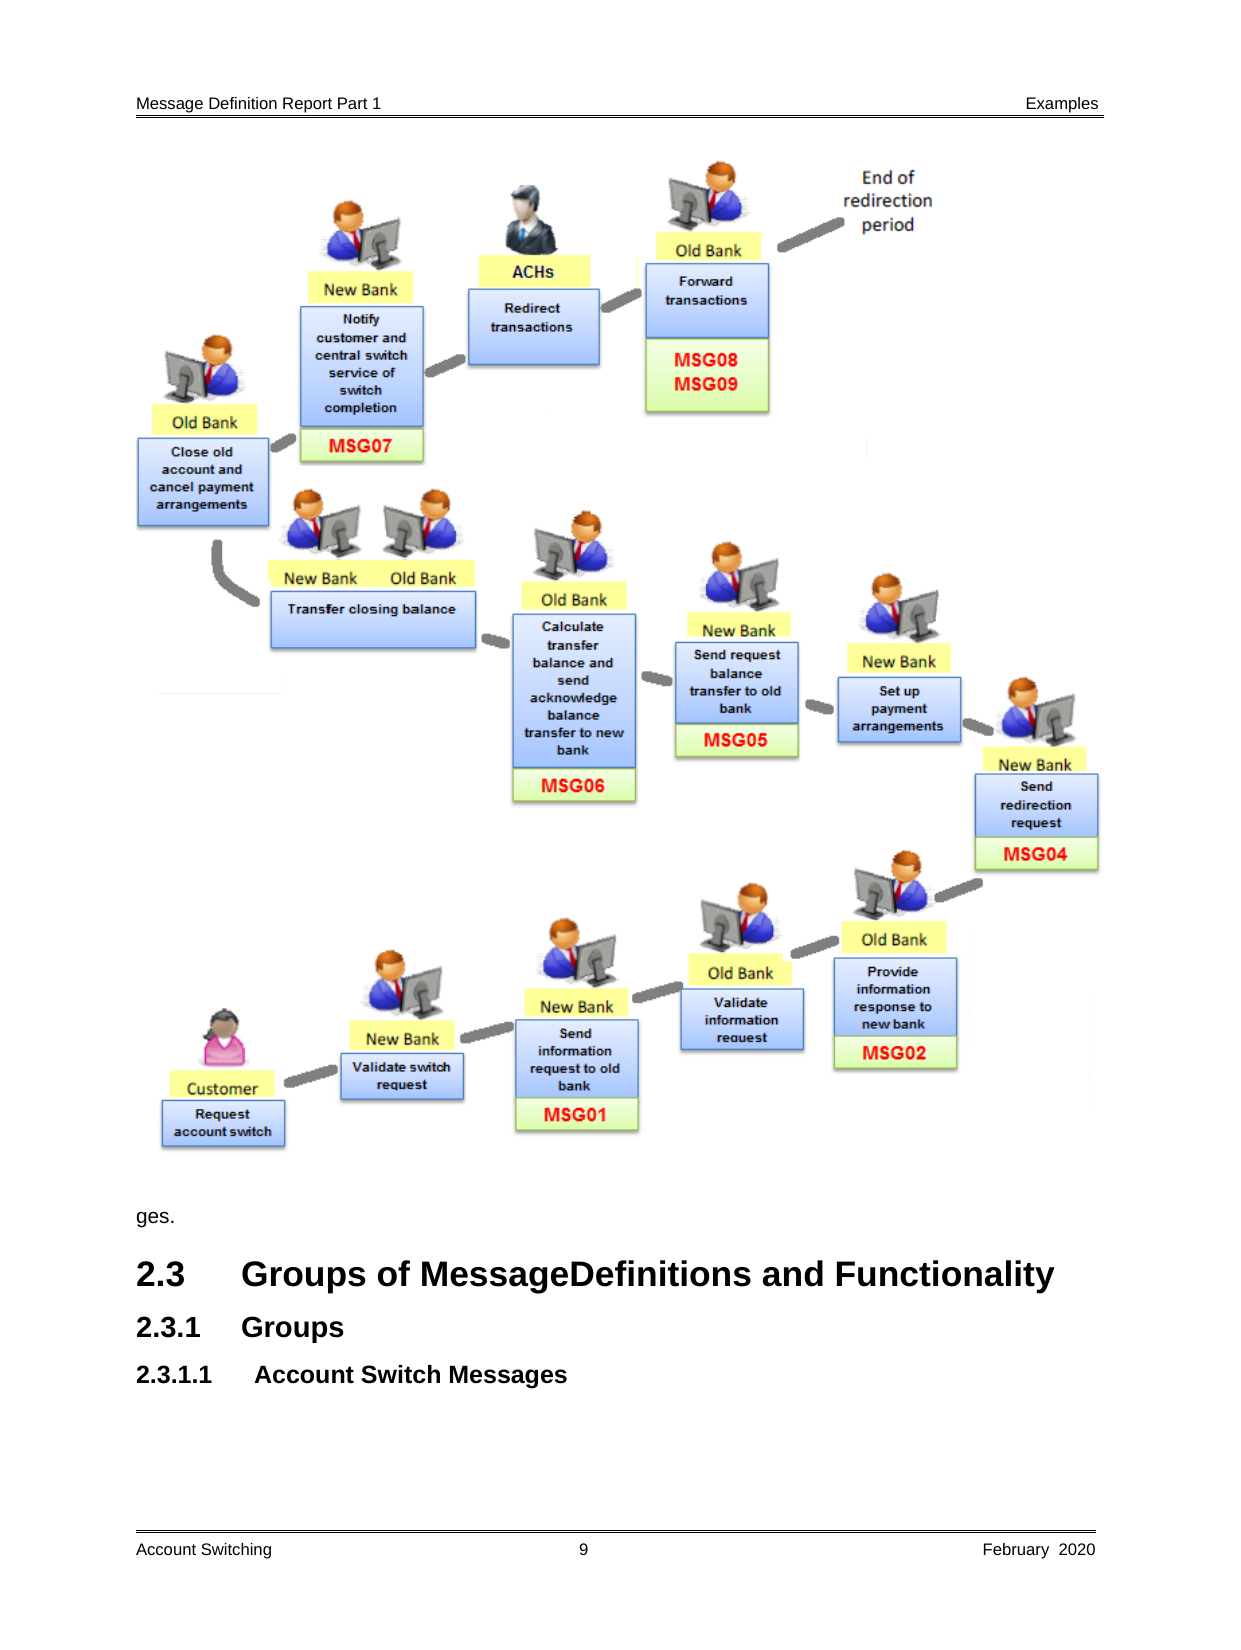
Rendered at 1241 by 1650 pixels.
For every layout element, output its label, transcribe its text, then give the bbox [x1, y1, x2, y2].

subtitle Groups of MessageDefinitions and Functionality [136, 1253, 1104, 1293]
subtitle Account Switch Messages [136, 1360, 1104, 1389]
text ges. [136, 1204, 1104, 1228]
picture [135, 146, 1104, 1155]
subtitle Groups [136, 1310, 1104, 1344]
